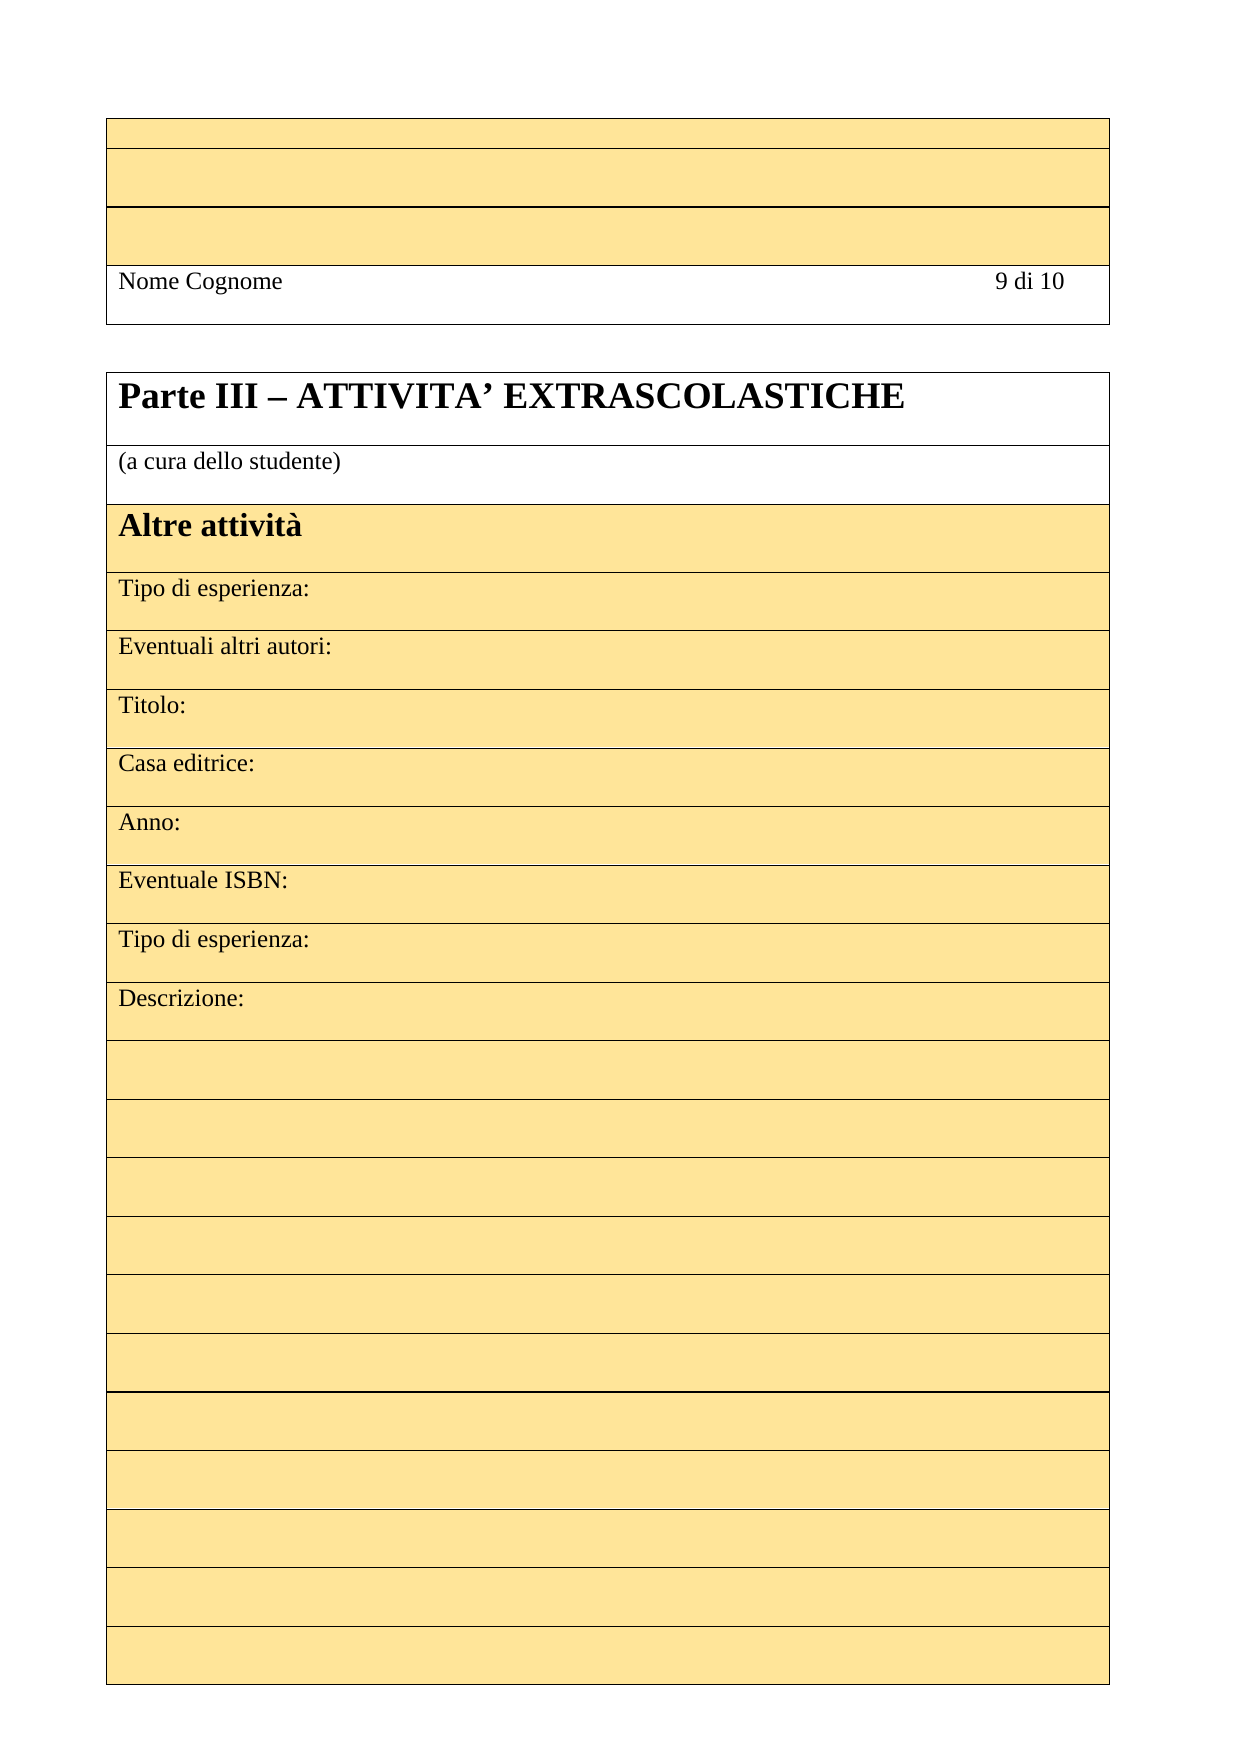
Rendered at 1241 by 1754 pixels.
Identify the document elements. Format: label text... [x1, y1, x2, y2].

table_cell Tipo di esperienza: [107, 573, 1109, 630]
table_cell [107, 1334, 1109, 1391]
table_cell [107, 208, 1109, 265]
table_cell [107, 149, 1109, 206]
table_cell Altre attività [107, 505, 1109, 572]
table_cell Eventuale ISBN: [107, 866, 1109, 923]
table_cell (a cura dello studente) [107, 446, 1109, 504]
table_header Parte III – ATTIVITA’ EXTRASCOLASTICHE [107, 373, 1109, 445]
table_cell [107, 1510, 1109, 1567]
table_cell Descrizione: [107, 983, 1109, 1040]
table_cell [107, 1451, 1109, 1508]
table_cell [107, 1568, 1109, 1626]
table_cell [107, 1100, 1109, 1157]
table_cell Casa editrice: [107, 749, 1109, 806]
table_cell [107, 1393, 1109, 1450]
table_cell [107, 1158, 1109, 1216]
table_cell Anno: [107, 807, 1109, 864]
table_cell [107, 1041, 1109, 1099]
table_cell Eventuali altri autori: [107, 631, 1109, 689]
table_cell Titolo: [107, 690, 1109, 747]
table_cell Nome Cognome 9 di 10 [107, 266, 1109, 323]
table_cell [107, 1627, 1109, 1684]
table_cell [107, 119, 1109, 148]
table_cell [107, 1275, 1109, 1333]
table_cell Tipo di esperienza: [107, 924, 1109, 982]
table_cell [107, 1217, 1109, 1274]
